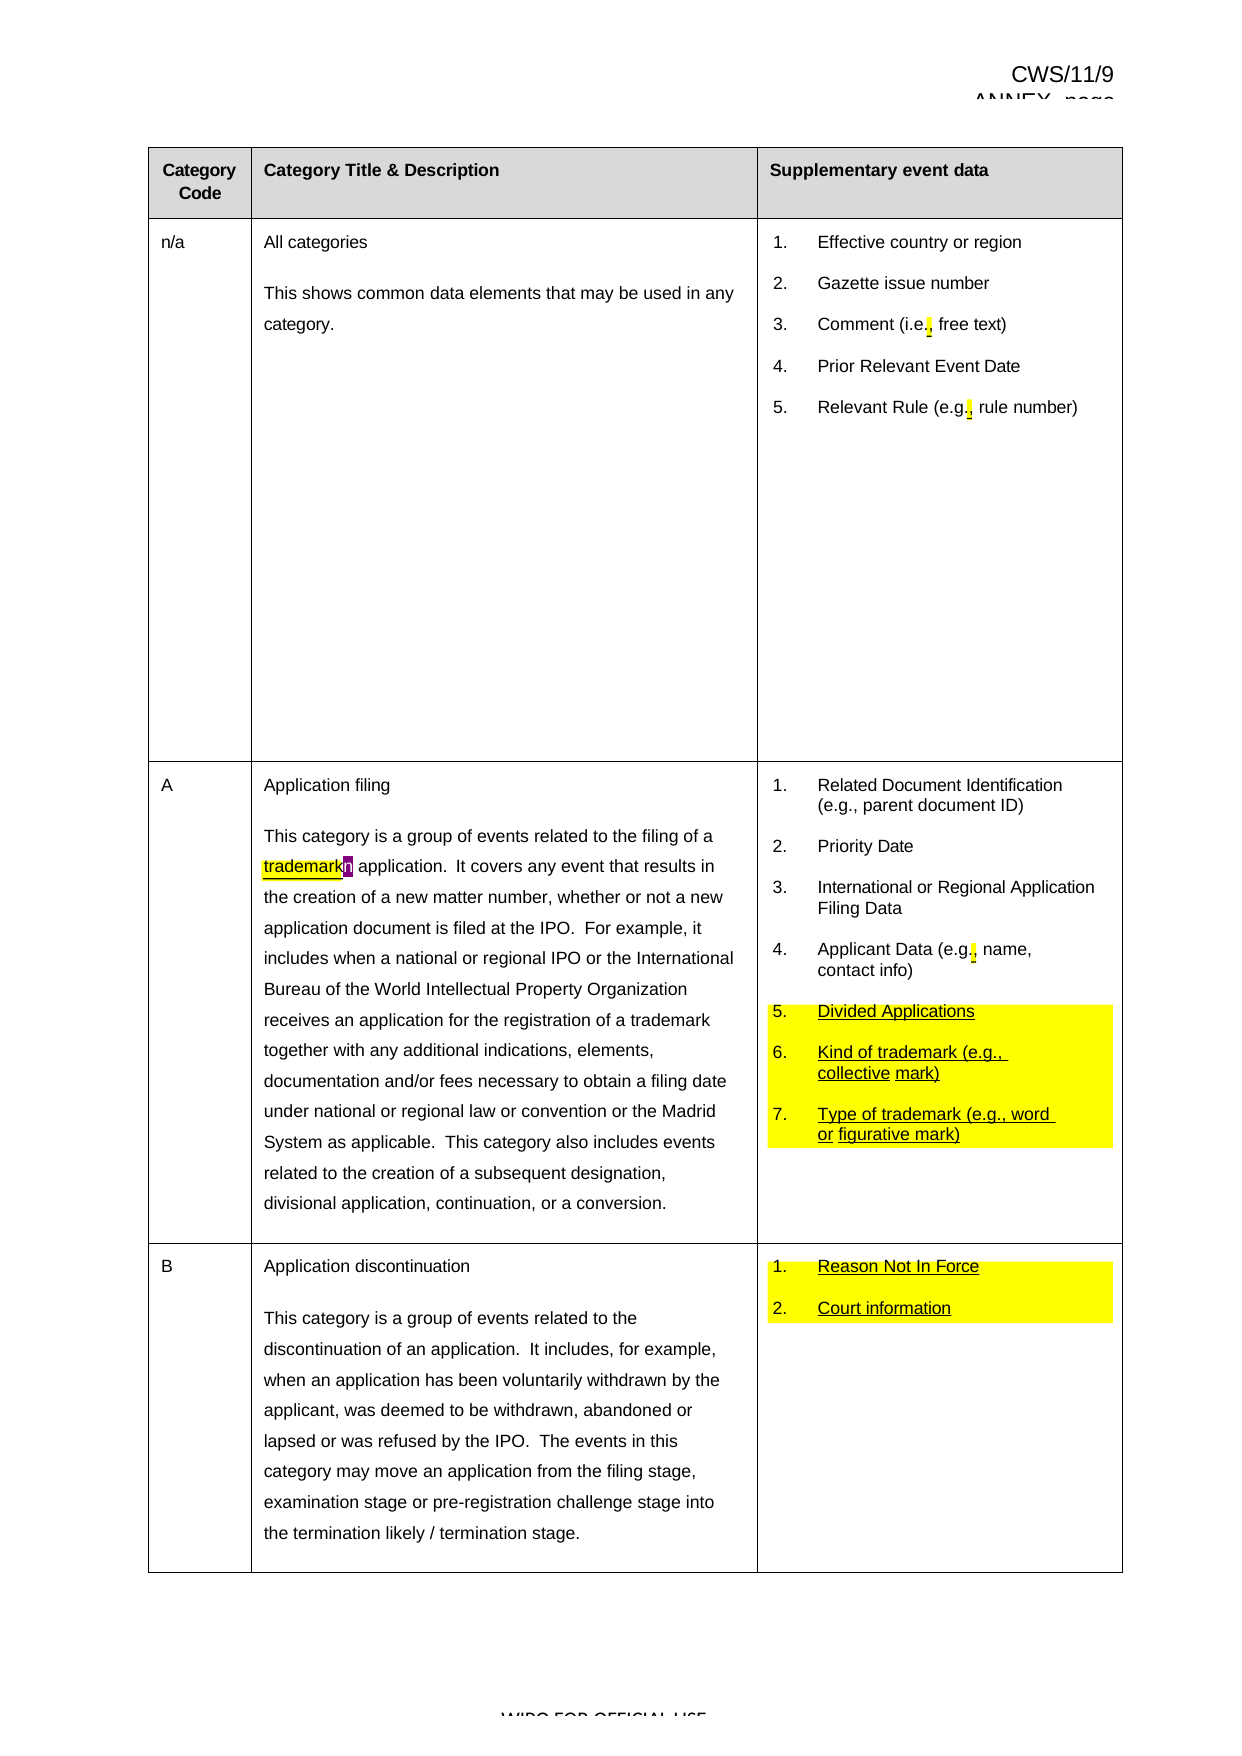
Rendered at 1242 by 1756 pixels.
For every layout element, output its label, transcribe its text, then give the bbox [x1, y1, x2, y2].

table_cell All categories This shows common data elements that may be used in any category. [252, 219, 757, 761]
table_cell Reason Not In Force Court information [758, 1244, 1122, 1572]
table_cell B [149, 1244, 251, 1572]
table_cell Application discontinuation This category is a group of events related to the discontinuation of an application. It includes, for example, when an application has been voluntarily withdrawn by the applicant, was deemed to be withdrawn, abandoned or lapsed or was refused by the IPO. The events in this category may move an application from the filing stage, examination stage or pre-registration challenge stage into the termination likely / termination stage. [252, 1244, 757, 1572]
table_cell n/a [149, 219, 251, 761]
table_header Supplementary event data [758, 148, 1122, 218]
table_cell A [149, 762, 251, 1243]
table_cell Effective country or region Gazette issue number Comment (i.e., free text) Prior Relevant Event Date Relevant Rule (e.g., rule number) [758, 219, 1122, 761]
table_header Category Title & Description [252, 148, 757, 218]
table_header Category Code [149, 148, 251, 218]
table_cell Application filing This category is a group of events related to the filing of a trademarkn application. It covers any event that results in the creation of a new matter number, whether or not a new application document is filed at the IPO. For example, it includes when a national or regional IPO or the International Bureau of the World Intellectual Property Organization receives an application for the registration of a trademark together with any additional indications, elements, documentation and/or fees necessary to obtain a filing date under national or regional law or convention or the Madrid System as applicable. This category also includes events related to the creation of a subsequent designation, divisional application, continuation, or a conversion. [252, 762, 757, 1243]
table_cell Related Document Identification (e.g., parent document ID) Priority Date International or Regional Application Filing Data Applicant Data (e.g., name, contact info) Divided Applications Kind of trademark (e.g., collective mark) Type of trademark (e.g., word or figurative mark) [758, 762, 1122, 1243]
